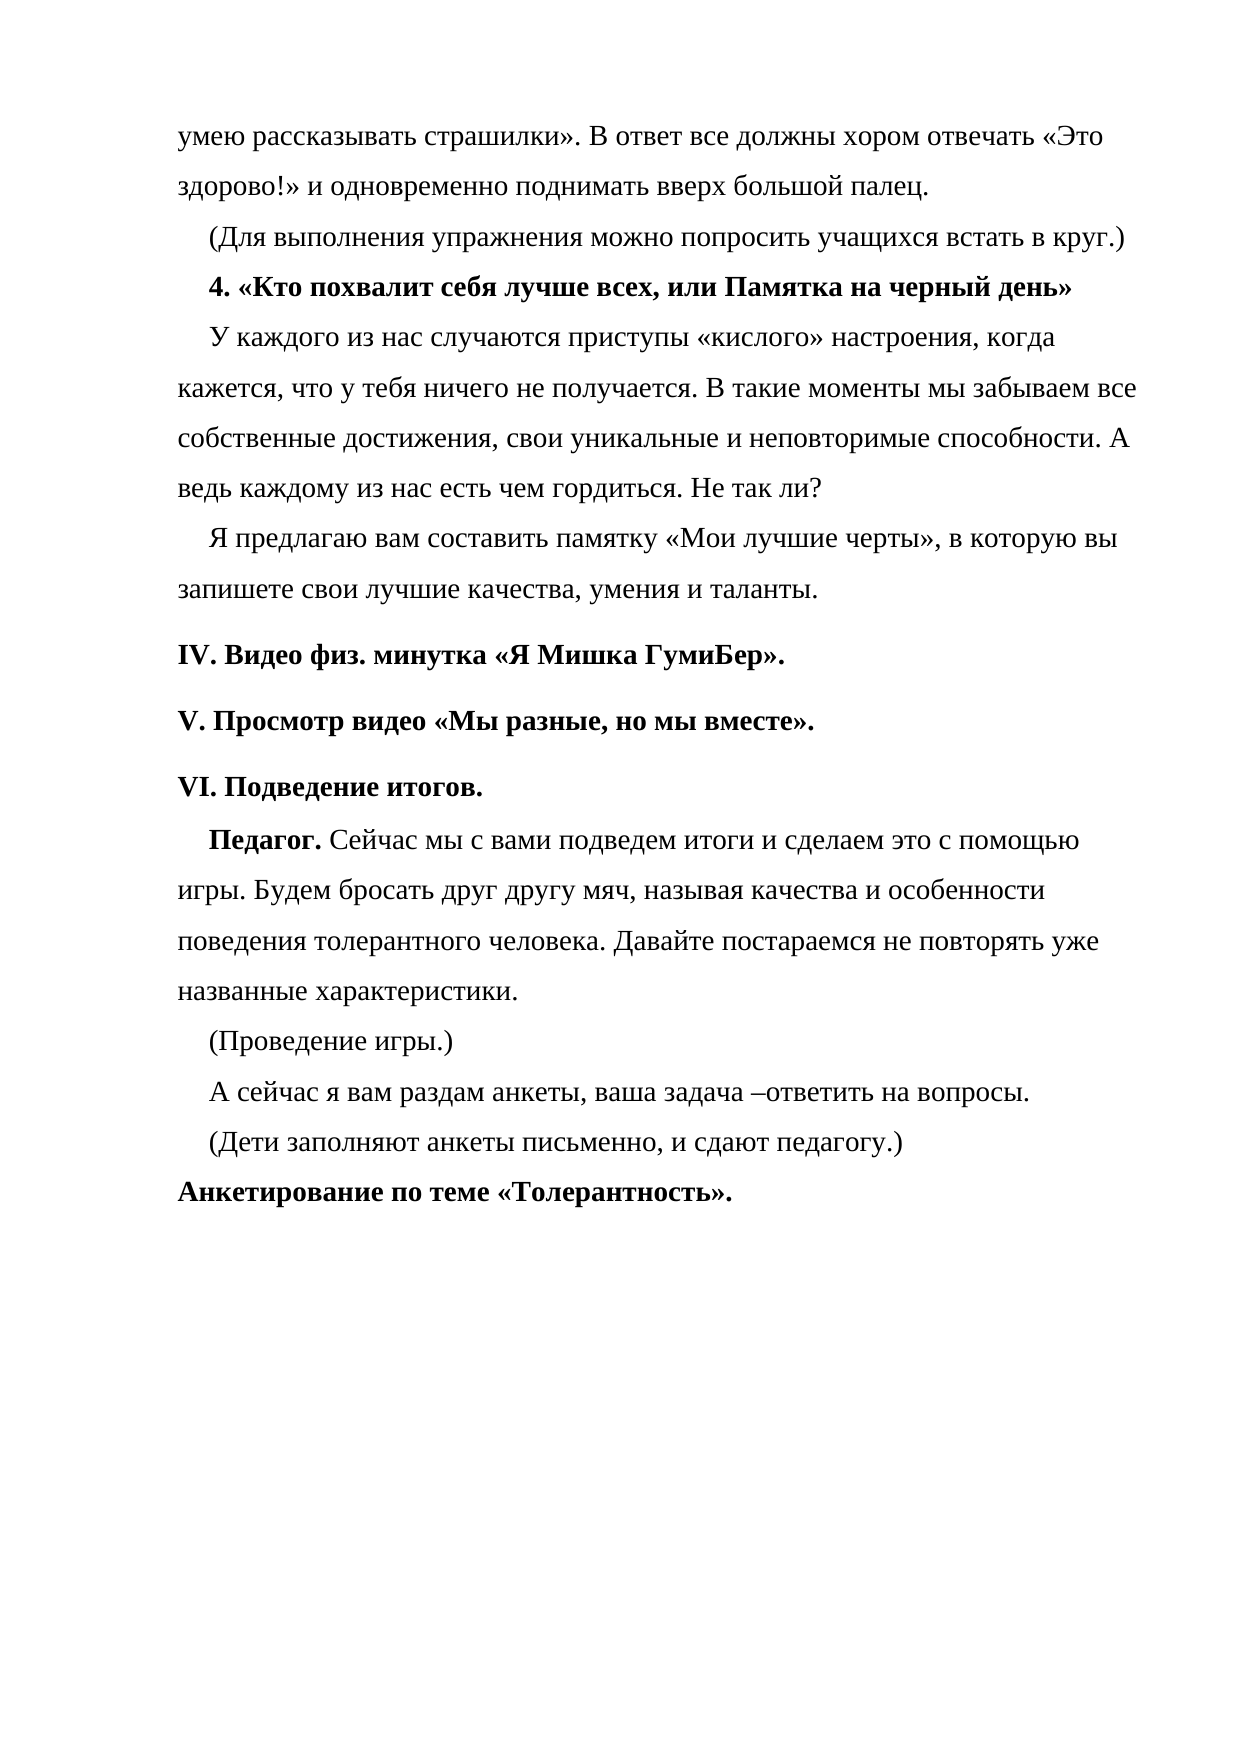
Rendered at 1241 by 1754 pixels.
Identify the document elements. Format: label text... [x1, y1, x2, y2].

text (Для выполнения упражнения можно попросить учащихся встать в круг.) [177, 219, 1152, 252]
text У каждого из нас случаются приступы «кислого» настроения, когда кажется, что у тебя ничего не получается. В такие моменты мы забываем все собственные достижения, свои уникальные и неповторимые способности. А ведь каждому из нас есть чем гордиться. Не так ли? [177, 319, 1152, 504]
text Анкетирование по теме «Толерантность». [177, 1174, 1152, 1208]
text V. Просмотр видео «Мы разные, но мы вместе». [177, 703, 1152, 736]
text VI. Подведение итогов. [177, 769, 1152, 802]
text (Дети заполняют анкеты письменно, и сдают педагогу.) [177, 1124, 1152, 1158]
text А сейчас я вам раздам анкеты, ваша задача –ответить на вопросы. [177, 1074, 1152, 1107]
text (Проведение игры.) [177, 1023, 1152, 1057]
text Я предлагаю вам составить памятку «Мои лучшие черты», в которую вы запишете свои лучшие качества, умения и таланты. [177, 521, 1152, 604]
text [177, 118, 1152, 202]
text Педагог. Сейчас мы с вами подведем итоги и сделаем это с помощью игры. Будем бросать друг другу мяч, называя качества и особенности поведения толерантного человека. Давайте постараемся не повторять уже названные характеристики. [177, 822, 1152, 1007]
text 4. «Кто похвалит себя лучше всех, или Памятка на черный день» [177, 269, 1152, 303]
text IV. Видео физ. минутка «Я Мишка ГумиБер». [177, 637, 1152, 670]
